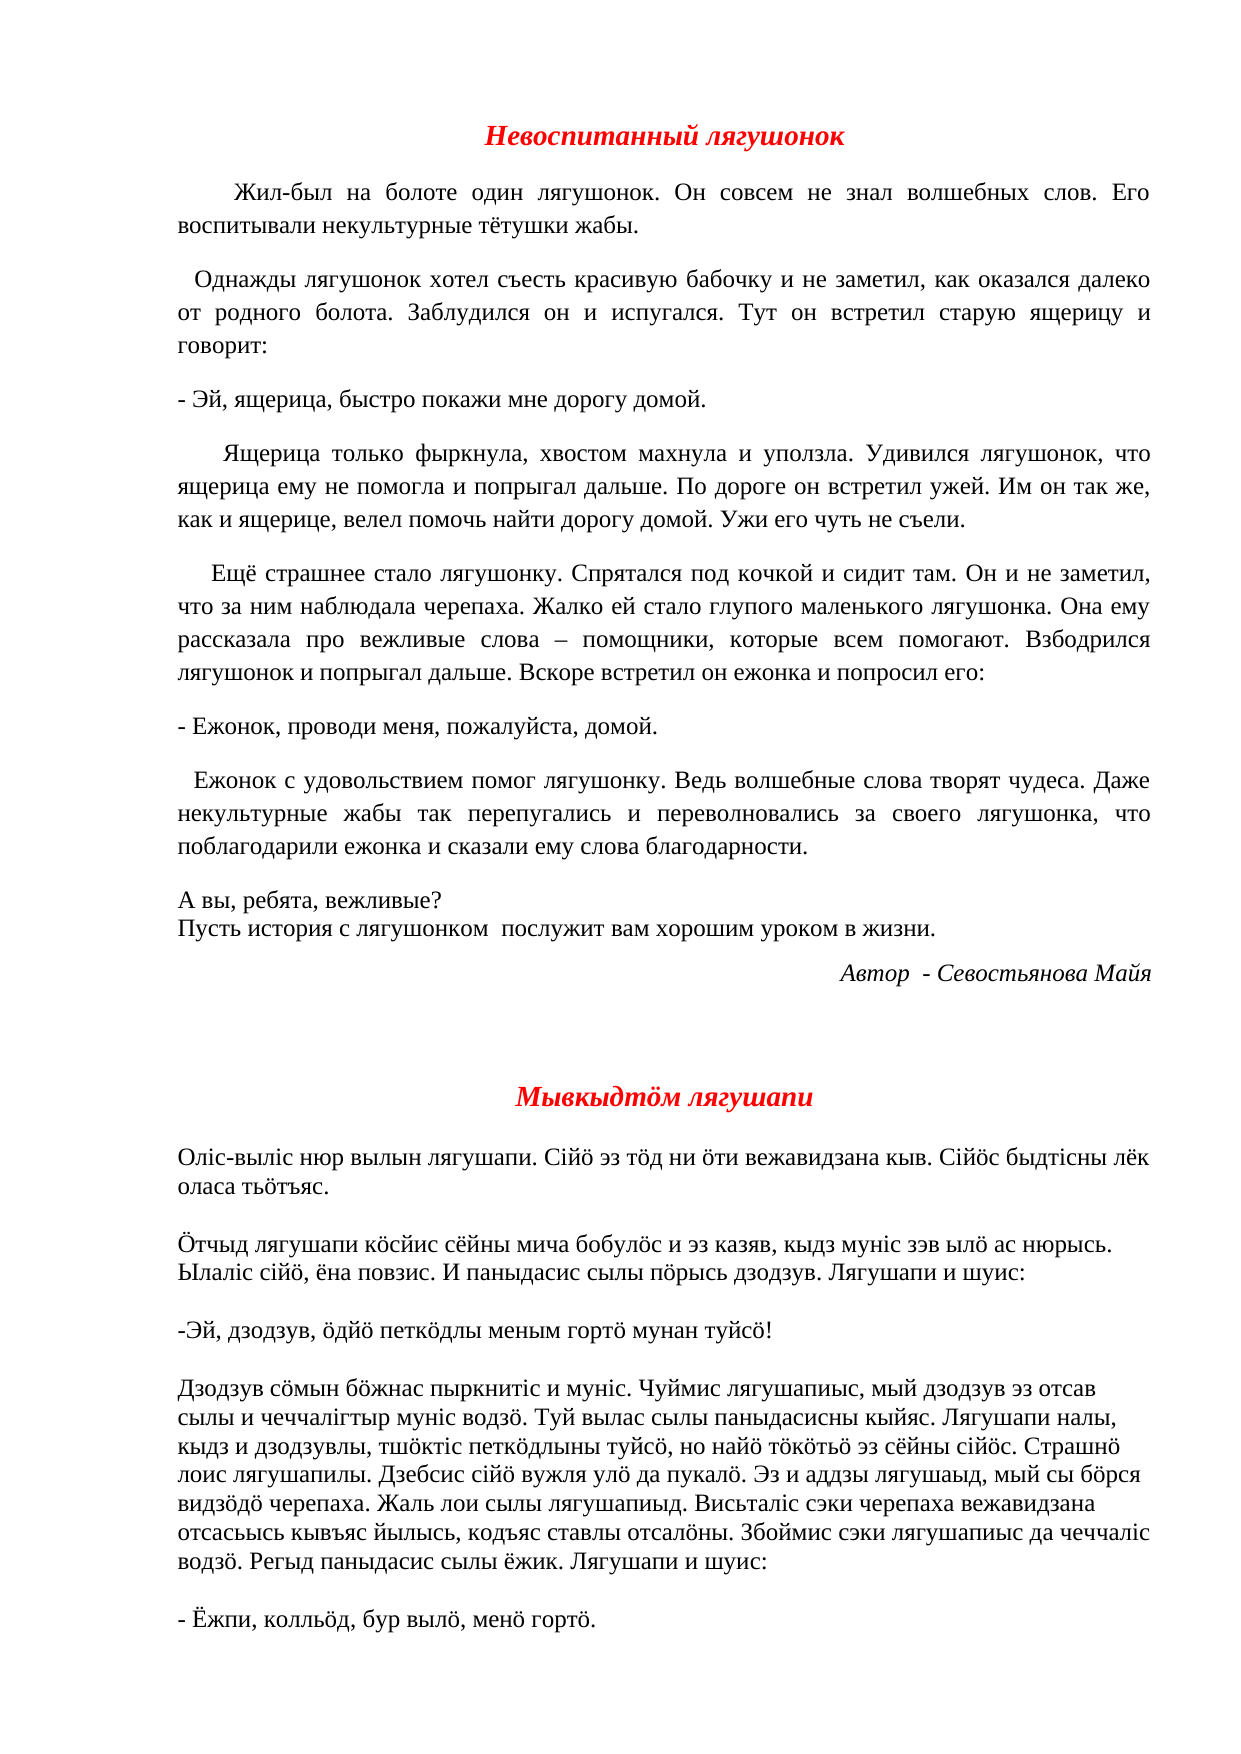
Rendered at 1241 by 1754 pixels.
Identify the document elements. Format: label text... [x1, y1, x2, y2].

text - Эй, ящерица, быстро покажи мне дорогу домой. [177, 384, 1152, 413]
text Невоспитанный лягушонок [177, 118, 1152, 152]
text Ӧтчыд лягушапи кӧсйис сёйны мича бобулӧс и эз казяв, кыдз муніс зэв ылӧ ас нюрысь. Ылаліс сійӧ, ёна повзис. И паныдасис сылы пӧрысь дзодзув. Лягушапи и шуис: [177, 1229, 1152, 1286]
text Мывкыдтӧм лягушапи [177, 1079, 1152, 1113]
text - Ёжпи, колльӧд, бур вылӧ, менӧ гортӧ. [177, 1604, 1152, 1632]
text - Ежонок, проводи меня, пожалуйста, домой. [177, 711, 1152, 740]
text Ящерица только фыркнула, хвостом махнула и уползла. Удивился лягушонок, что ящерица ему не помогла и попрыгал дальше. По дороге он встретил ужей. Им он так же, как и ящерице, велел помочь найти дорогу домой. Ужи его чуть не съели. [177, 438, 1152, 533]
text Оліс-выліс нюр вылын лягушапи. Сійӧ эз тӧд ни ӧти вежавидзана кыв. Сійӧс быдтісны лёк оласа тьӧтъяс. [177, 1142, 1152, 1199]
text Жил-был на болоте один лягушонок. Он совсем не знал волшебных слов. Его воспитывали некультурные тётушки жабы. [177, 177, 1152, 239]
text -Эй, дзодзув, ӧдйӧ петкӧдлы меным гортӧ мунан туйсӧ! [177, 1315, 1152, 1344]
text Ежонок с удовольствием помог лягушонку. Ведь волшебные слова творят чудеса. Даже некультурные жабы так перепугались и переволновались за своего лягушонка, что поблагодарили ежонка и сказали ему слова благодарности. [177, 765, 1152, 859]
text Автор - Севостьянова Майя [177, 958, 1152, 987]
text Дзодзув сӧмын бӧжнас пыркнитіс и муніс. Чуймис лягушапиыс, мый дзодзув эз отсав сылы и чеччалігтыр муніс водзӧ. Туй вылас сылы паныдасисны кыйяс. Лягушапи налы, кыдз и дзодзувлы, тшӧктіс петкӧдлыны туйсӧ, но найӧ тӧкӧтьӧ эз сёйны сійӧс. Страшнӧ лоис лягушапилы. Дзебсис сійӧ вужля улӧ да пукалӧ. Эз и аддзы лягушаыд, мый сы бӧрся видзӧдӧ черепаха. Жаль лои сылы лягушапиыд. Висьталіс сэки черепаха вежавидзана отсасьысь кывъяс йылысь, кодъяс ставлы отсалӧны. Збоймис сэки лягушапиыс да чеччаліс водзӧ. Регыд паныдасис сылы ёжик. Лягушапи и шуис: [177, 1373, 1152, 1574]
text А вы, ребята, вежливые? Пусть история с лягушонком послужит вам хорошим уроком в жизни. [177, 885, 1152, 942]
text Ещё страшнее стало лягушонку. Спрятался под кочкой и сидит там. Он и не заметил, что за ним наблюдала черепаха. Жалко ей стало глупого маленького лягушонка. Она ему рассказала про вежливые слова – помощники, которые всем помогают. Взбодрился лягушонок и попрыгал дальше. Вскоре встретил он ежонка и попросил его: [177, 558, 1152, 686]
text Однажды лягушонок хотел съесть красивую бабочку и не заметил, как оказался далеко от родного болота. Заблудился он и испугался. Тут он встретил старую ящерицу и говорит: [177, 264, 1152, 359]
